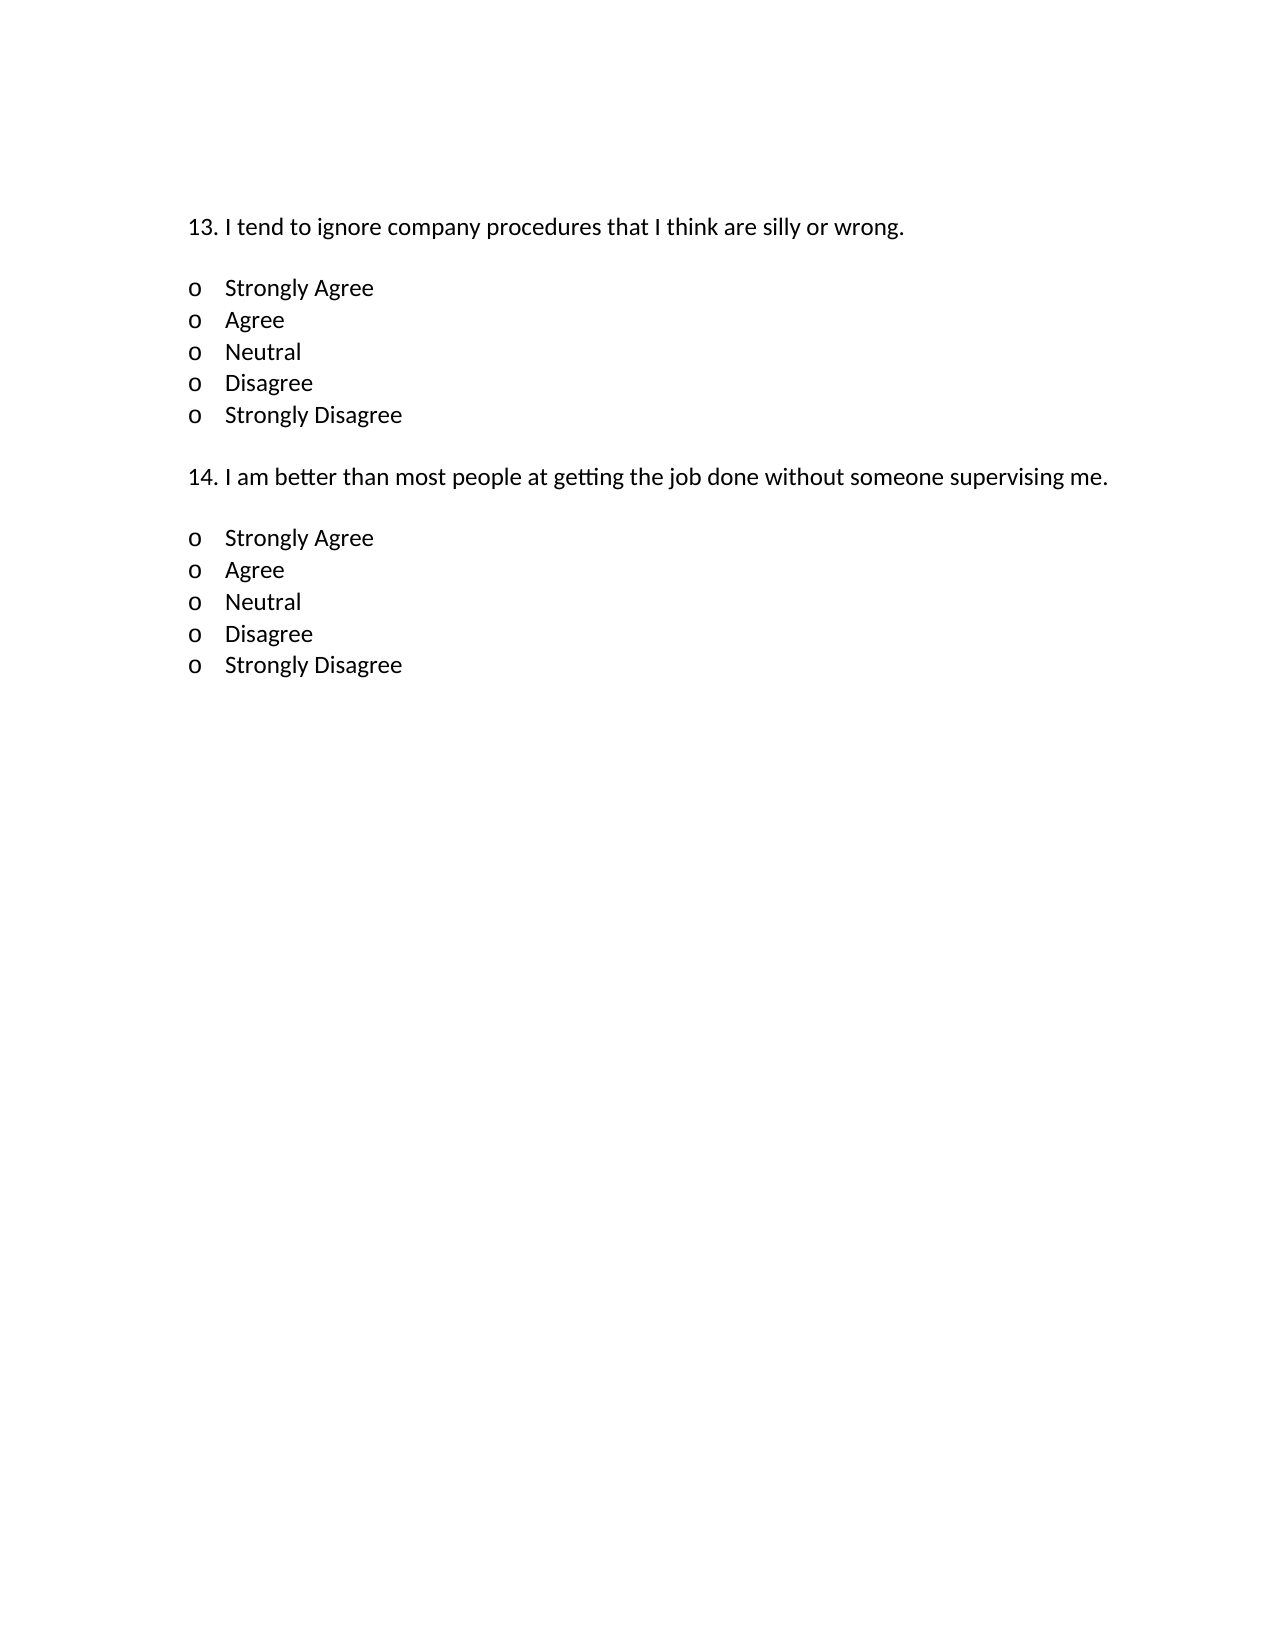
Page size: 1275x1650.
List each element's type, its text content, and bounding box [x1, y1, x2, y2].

list Strongly Agree [187, 272, 1125, 304]
list Disagree [187, 618, 1125, 649]
list I am better than most people at getting the job done without someone supervising me. [187, 461, 1125, 492]
list Neutral [187, 336, 1125, 367]
list Strongly Agree [187, 522, 1125, 554]
list Agree [187, 304, 1125, 336]
list Disagree [187, 367, 1125, 399]
list Strongly Disagree [187, 649, 1125, 681]
list Agree [187, 554, 1125, 586]
list Strongly Disagree [187, 399, 1125, 431]
list I tend to ignore company procedures that I think are silly or wrong. [187, 211, 1125, 242]
list Neutral [187, 586, 1125, 618]
